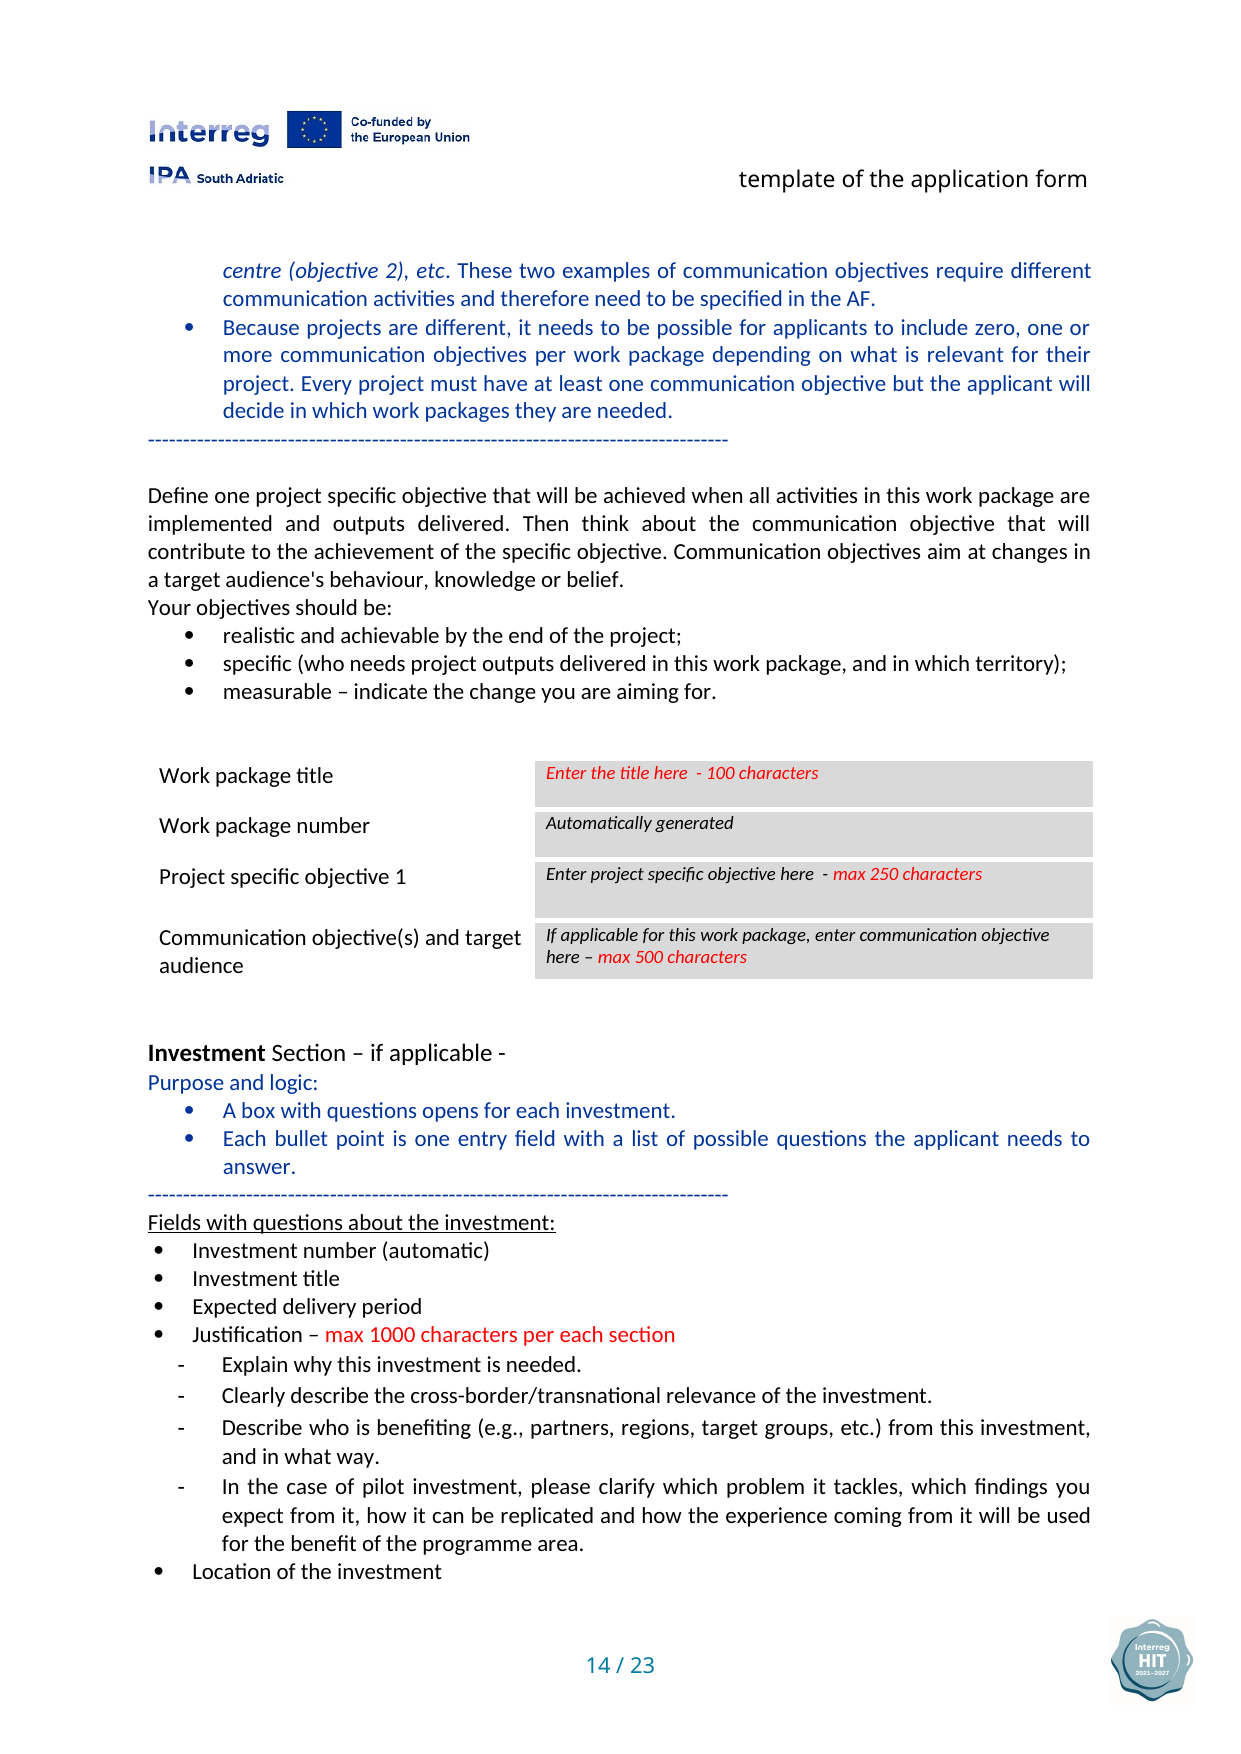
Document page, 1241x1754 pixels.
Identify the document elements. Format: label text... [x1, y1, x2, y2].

text ----------------------------------------------------------------------------------- [148, 425, 1092, 453]
table_cell Enter project specific objective here - max 250 characters [535, 862, 1093, 918]
text Investment Section – if applicable - [148, 1037, 1092, 1068]
list Each bullet point is one entry field with a list of possible questions the applicant needs to answer. [185, 1124, 1092, 1180]
list realistic and achievable by the end of the project; [185, 621, 1092, 649]
list Location of the investment [154, 1557, 1092, 1585]
list measurable – indicate the change you are aiming for. [185, 677, 1092, 705]
table_cell Project specific objective 1 [148, 857, 534, 918]
table_cell Automatically generated [535, 812, 1093, 857]
text Your objectives should be: [148, 593, 1092, 621]
list Investment title [154, 1264, 1092, 1292]
list Explain why this investment is needed. [177, 1348, 1092, 1379]
table_cell Work package number [148, 807, 534, 857]
list Clearly describe the cross-border/transnational relevance of the investment. [177, 1379, 1092, 1411]
list specific (who needs project outputs delivered in this work package, and in which territory); [185, 649, 1092, 677]
list Because projects are different, it needs to be possible for applicants to include zero, one or more communication objectives per work package depending on what is relevant for their project. Every project must have at least one communication objective but the applicant will decide in which work packages they are needed. [185, 313, 1092, 425]
picture [1107, 1615, 1197, 1705]
table_header Work package title [148, 761, 534, 807]
list In the case of pilot investment, please clarify which problem it tackles, which findings you expect from it, how it can be replicated and how the experience coming from it will be used for the benefit of the programme area. [177, 1470, 1092, 1557]
list Expected delivery period [154, 1292, 1092, 1320]
text Purpose and logic: [148, 1068, 1092, 1096]
table_cell Communication objective(s) and target audience [148, 918, 534, 979]
text Define one project specific objective that will be achieved when all activities in this work package are implemented and outputs delivered. Then think about the communication objective that will contribute to the achievement of the specific objective. Communication objectives aim at changes in a target audience's behaviour, knowledge or belief. [148, 481, 1092, 593]
table_header Enter the title here - 100 characters [535, 761, 1093, 807]
list A box with questions opens for each investment. [185, 1096, 1092, 1124]
list Investment number (automatic) [154, 1236, 1092, 1264]
list Describe who is benefiting (e.g., partners, regions, target groups, etc.) from this investment, and in what way. [177, 1411, 1092, 1470]
text Fields with questions about the investment: [148, 1208, 1092, 1236]
list Justification – max 1000 characters per each section [154, 1320, 1092, 1348]
table_cell If applicable for this work package, enter communication objective here – max 500 characters [535, 923, 1093, 979]
text ----------------------------------------------------------------------------------- [148, 1180, 1092, 1208]
picture [147, 105, 470, 188]
